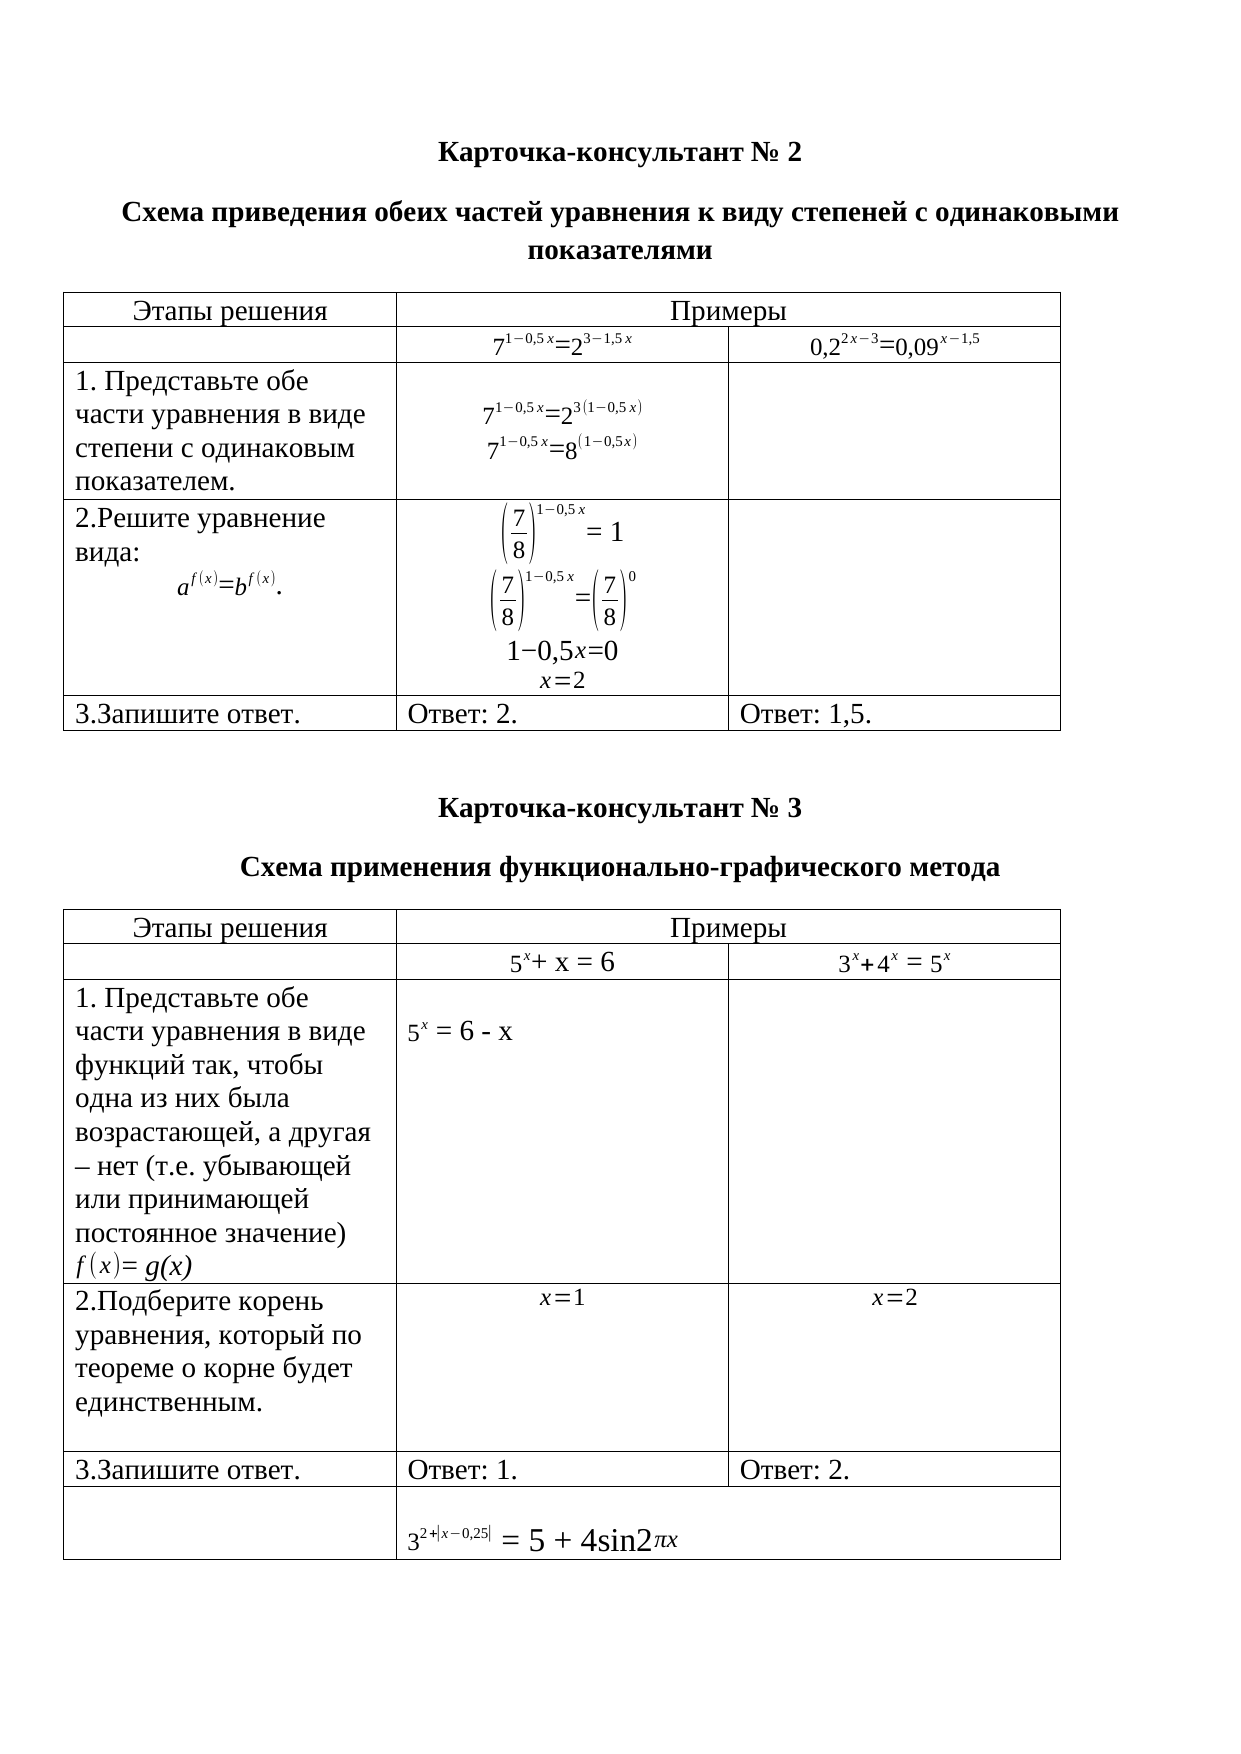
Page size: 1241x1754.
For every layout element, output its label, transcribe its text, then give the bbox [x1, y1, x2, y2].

table_header Примеры [397, 910, 1060, 943]
table_cell [64, 327, 396, 362]
table_cell 3.Запишите ответ. [64, 1452, 396, 1486]
table_cell 2.Решите уравнение вида: =. [64, 500, 396, 695]
table_cell = 5 + 4sin2 [397, 1487, 1060, 1559]
table_cell = 6 - х [397, 980, 728, 1282]
table_cell + х = 6 [397, 944, 728, 979]
table_cell [729, 1284, 1060, 1451]
table_cell = [729, 327, 1060, 362]
table_cell [64, 944, 396, 979]
table_header Этапы решения [64, 910, 396, 943]
text Карточка-консультант № 3 [75, 790, 1165, 823]
table_cell 3.Запишите ответ. [64, 696, 396, 729]
table_cell = [729, 944, 1060, 979]
text Схема применения функционально-графического метода [75, 849, 1165, 883]
table_cell [729, 500, 1060, 695]
table_cell Ответ: 1. [397, 1452, 728, 1486]
table_header Примеры [397, 293, 1060, 326]
table_cell 2.Подберите корень уравнения, который по теореме о корне будет единственным. [64, 1284, 396, 1451]
text Карточка-консультант № 2 [75, 134, 1165, 168]
table_cell [64, 1487, 396, 1559]
table_cell [397, 1284, 728, 1451]
table_cell = 1 = 1−0,5=0 [397, 500, 728, 695]
table_cell 1. Представьте обе части уравнения в виде степени с одинаковым показателем. [64, 363, 396, 499]
table_cell 1. Представьте обе части уравнения в виде функций так, чтобы одна из них была возрастающей, а другая – нет (т.е. убывающей или принимающей постоянное значение) = g(x) [64, 980, 396, 1282]
table_cell Ответ: 2. [729, 1452, 1060, 1486]
table_header Этапы решения [64, 293, 396, 326]
table_cell = [397, 327, 728, 362]
table_cell Ответ: 1,5. [729, 696, 1060, 729]
table_cell [729, 363, 1060, 499]
table_cell = = [397, 363, 728, 499]
text Схема приведения обеих частей уравнения к виду степеней с одинаковыми показателями [75, 194, 1165, 266]
table_cell Ответ: 2. [397, 696, 728, 729]
table_cell [729, 980, 1060, 1282]
